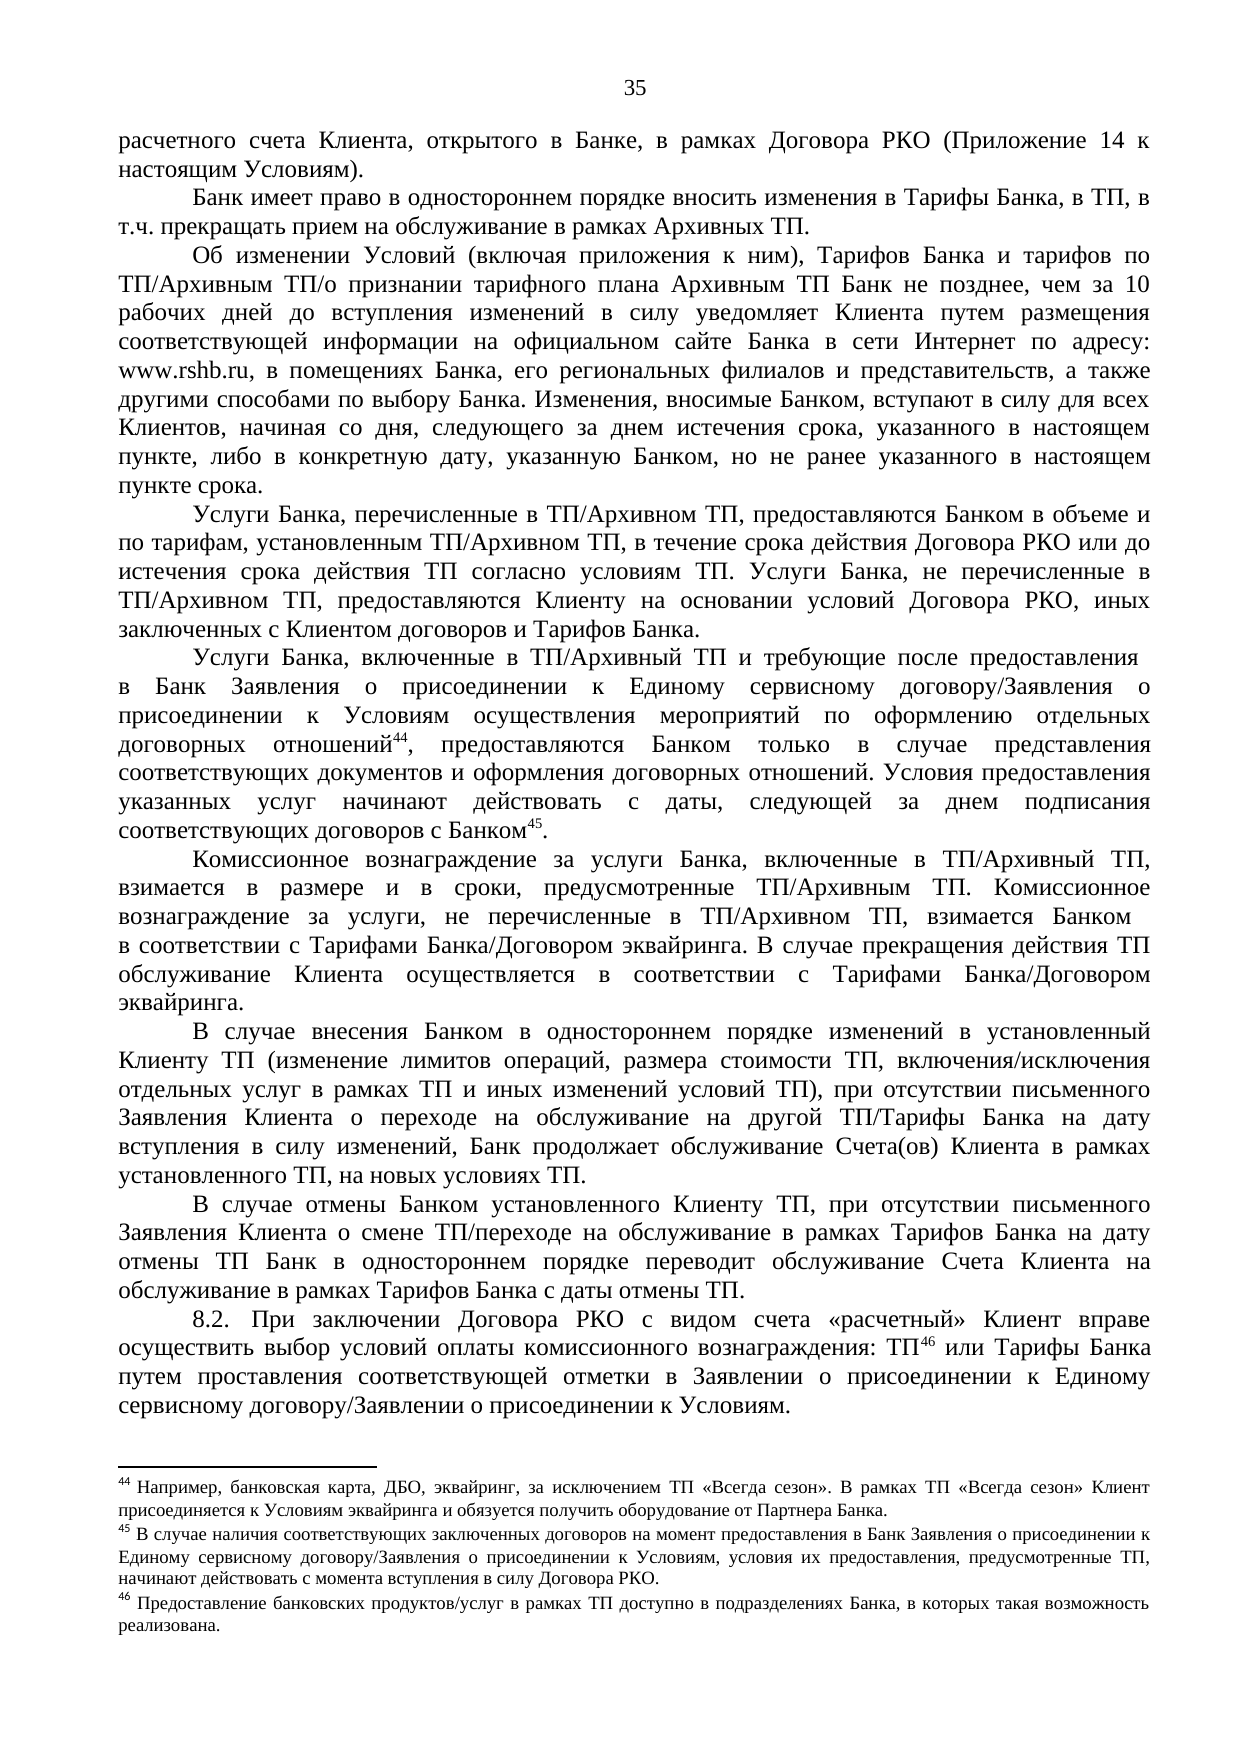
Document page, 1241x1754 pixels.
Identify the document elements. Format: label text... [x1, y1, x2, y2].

text Услуги Банка, перечисленные в ТП/Архивном ТП, предоставляются Банком в объеме и по тарифам, установленным ТП/Архивном ТП, в течение срока действия Договора РКО или до истечения срока действия ТП согласно условиям ТП. Услуги Банка, не перечисленные в ТП/Архивном ТП, предоставляются Клиенту на основании условий Договора РКО, иных заключенных с Клиентом договоров и Тарифов Банка. [118, 499, 1152, 642]
text В случае внесения Банком в одностороннем порядке изменений в установленный Клиенту ТП (изменение лимитов операций, размера стоимости ТП, включения/исключения отдельных услуг в рамках ТП и иных изменений условий ТП), при отсутствии письменного Заявления Клиента о переходе на обслуживание на другой ТП/Тарифы Банка на дату вступления в силу изменений, Банк продолжает обслуживание Счета(ов) Клиента в рамках установленного ТП, на новых условиях ТП. [118, 1016, 1152, 1189]
text Об изменении Условий (включая приложения к ним), Тарифов Банка и тарифов по ТП/Архивным ТП/о признании тарифного плана Архивным ТП Банк не позднее, чем за 10 рабочих дней до вступления изменений в силу уведомляет Клиента путем размещения соответствующей информации на официальном сайте Банка в сети Интернет по адресу: www.rshb.ru, в помещениях Банка, его региональных филиалов и представительств, а также другими способами по выбору Банка. Изменения, вносимые Банком, вступают в силу для всех Клиентов, начиная со дня, следующего за днем истечения срока, указанного в настоящем пункте, либо в конкретную дату, указанную Банком, но не ранее указанного в настоящем пункте срока. [118, 240, 1152, 499]
text Комиссионное вознаграждение за услуги Банка, включенные в ТП/Архивный ТП, взимается в размере и в сроки, предусмотренные ТП/Архивным ТП. Комиссионное вознаграждение за услуги, не перечисленные в ТП/Архивном ТП, взимается Банком в соответствии с Тарифами Банка/Договором эквайринга. В случае прекращения действия ТП обслуживание Клиента осуществляется в соответствии с Тарифами Банка/Договором эквайринга. [118, 844, 1152, 1016]
text Услуги Банка, включенные в ТП/Архивный ТП и требующие после предоставления в Банк Заявления о присоединении к Единому сервисному договору/Заявления о присоединении к Условиям осуществления мероприятий по оформлению отдельных договорных отношений, предоставляются Банком только в случае представления соответствующих документов и оформления договорных отношений. Условия предоставления указанных услуг начинают действовать с даты, следующей за днем подписания соответствующих договоров с Банком. [118, 642, 1152, 844]
text 8.2. При заключении Договора РКО с видом счета «расчетный» Клиент вправе осуществить выбор условий оплаты комиссионного вознаграждения: ТП или Тарифы Банка путем проставления соответствующей отметки в Заявлении о присоединении к Единому сервисному договору/Заявлении о присоединении к Условиям. [118, 1304, 1152, 1419]
text В случае отмены Банком установленного Клиенту ТП, при отсутствии письменного Заявления Клиента о смене ТП/переходе на обслуживание в рамках Тарифов Банка на дату отмены ТП Банк в одностороннем порядке переводит обслуживание Счета Клиента на обслуживание в рамках Тарифов Банка с даты отмены ТП. [118, 1189, 1152, 1304]
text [118, 125, 1152, 182]
text Банк имеет право в одностороннем порядке вносить изменения в Тарифы Банка, в ТП, в т.ч. прекращать прием на обслуживание в рамках Архивных ТП. [118, 182, 1152, 240]
